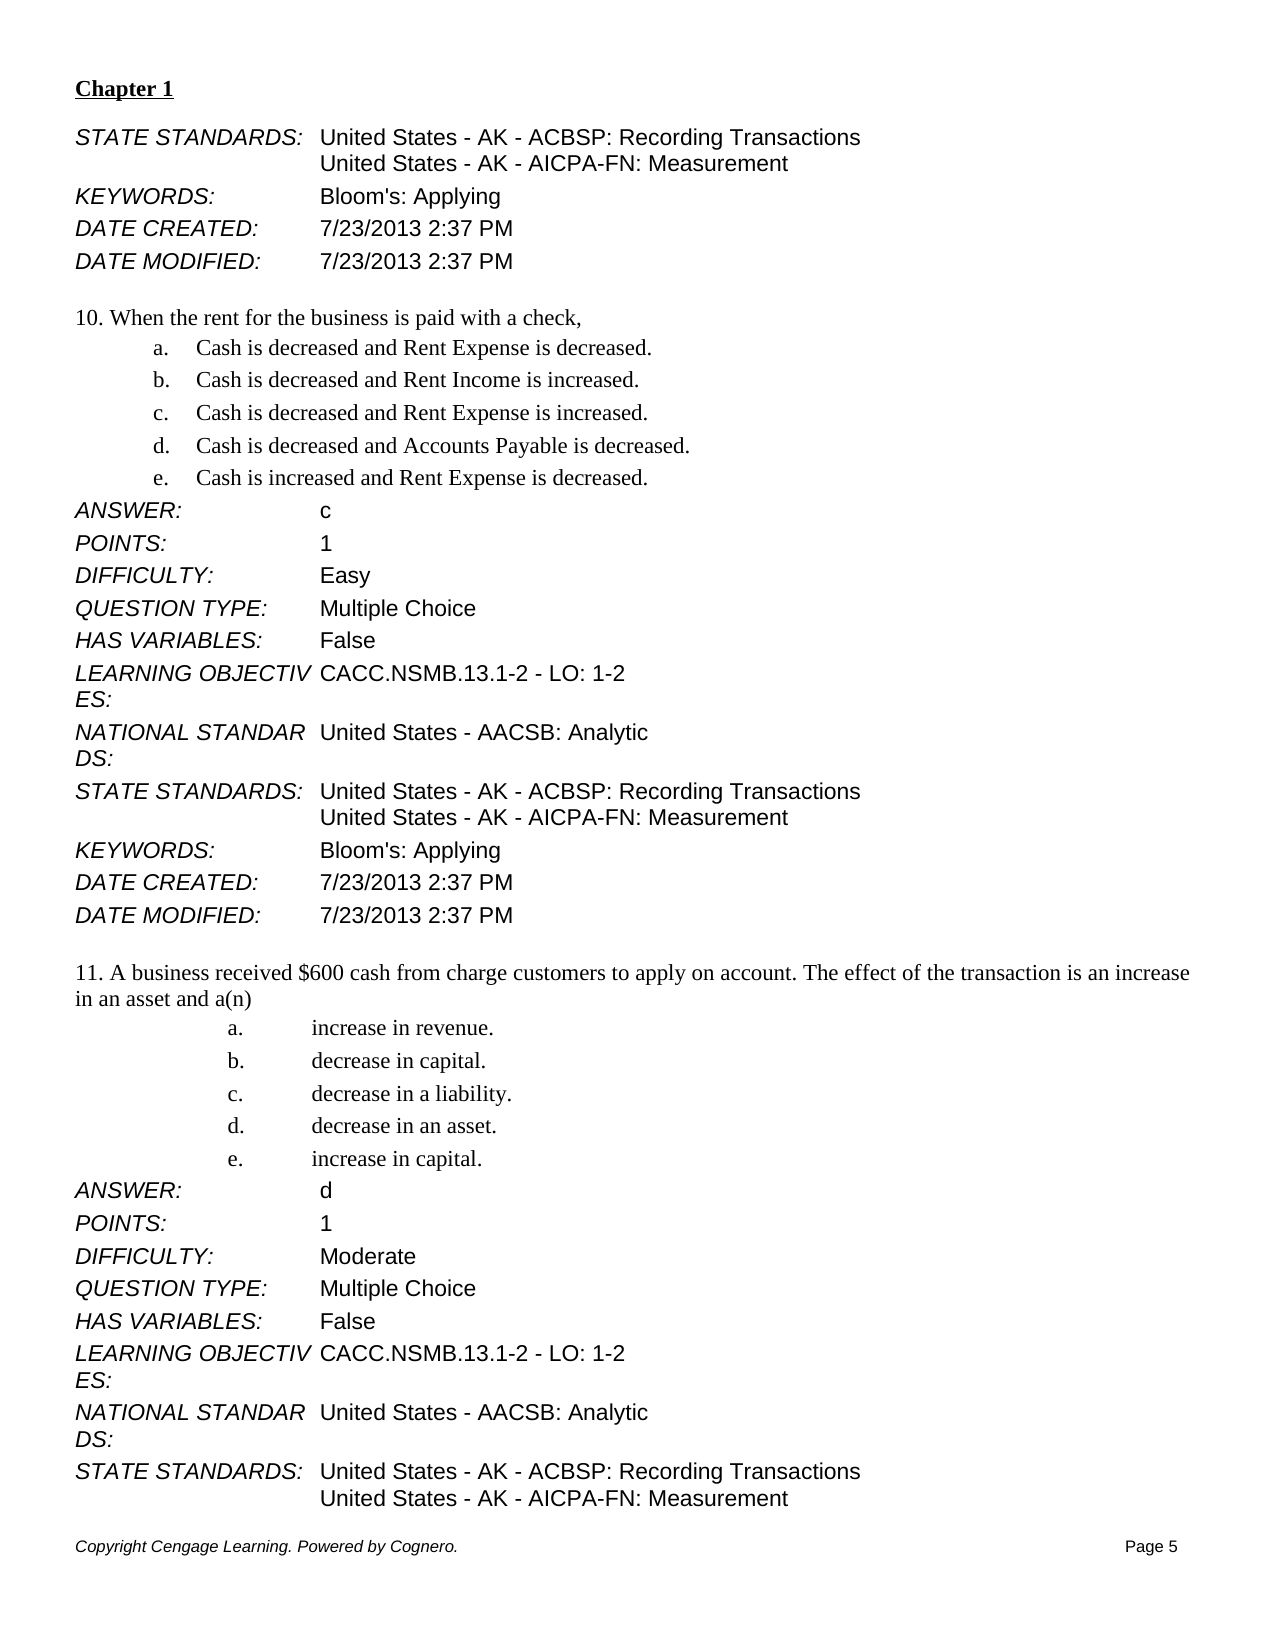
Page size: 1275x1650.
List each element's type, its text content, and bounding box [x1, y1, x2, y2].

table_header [75, 959, 1200, 1514]
table_header 10. When the rent for the business is paid with a check, [75, 304, 1200, 932]
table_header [75, 121, 1200, 277]
